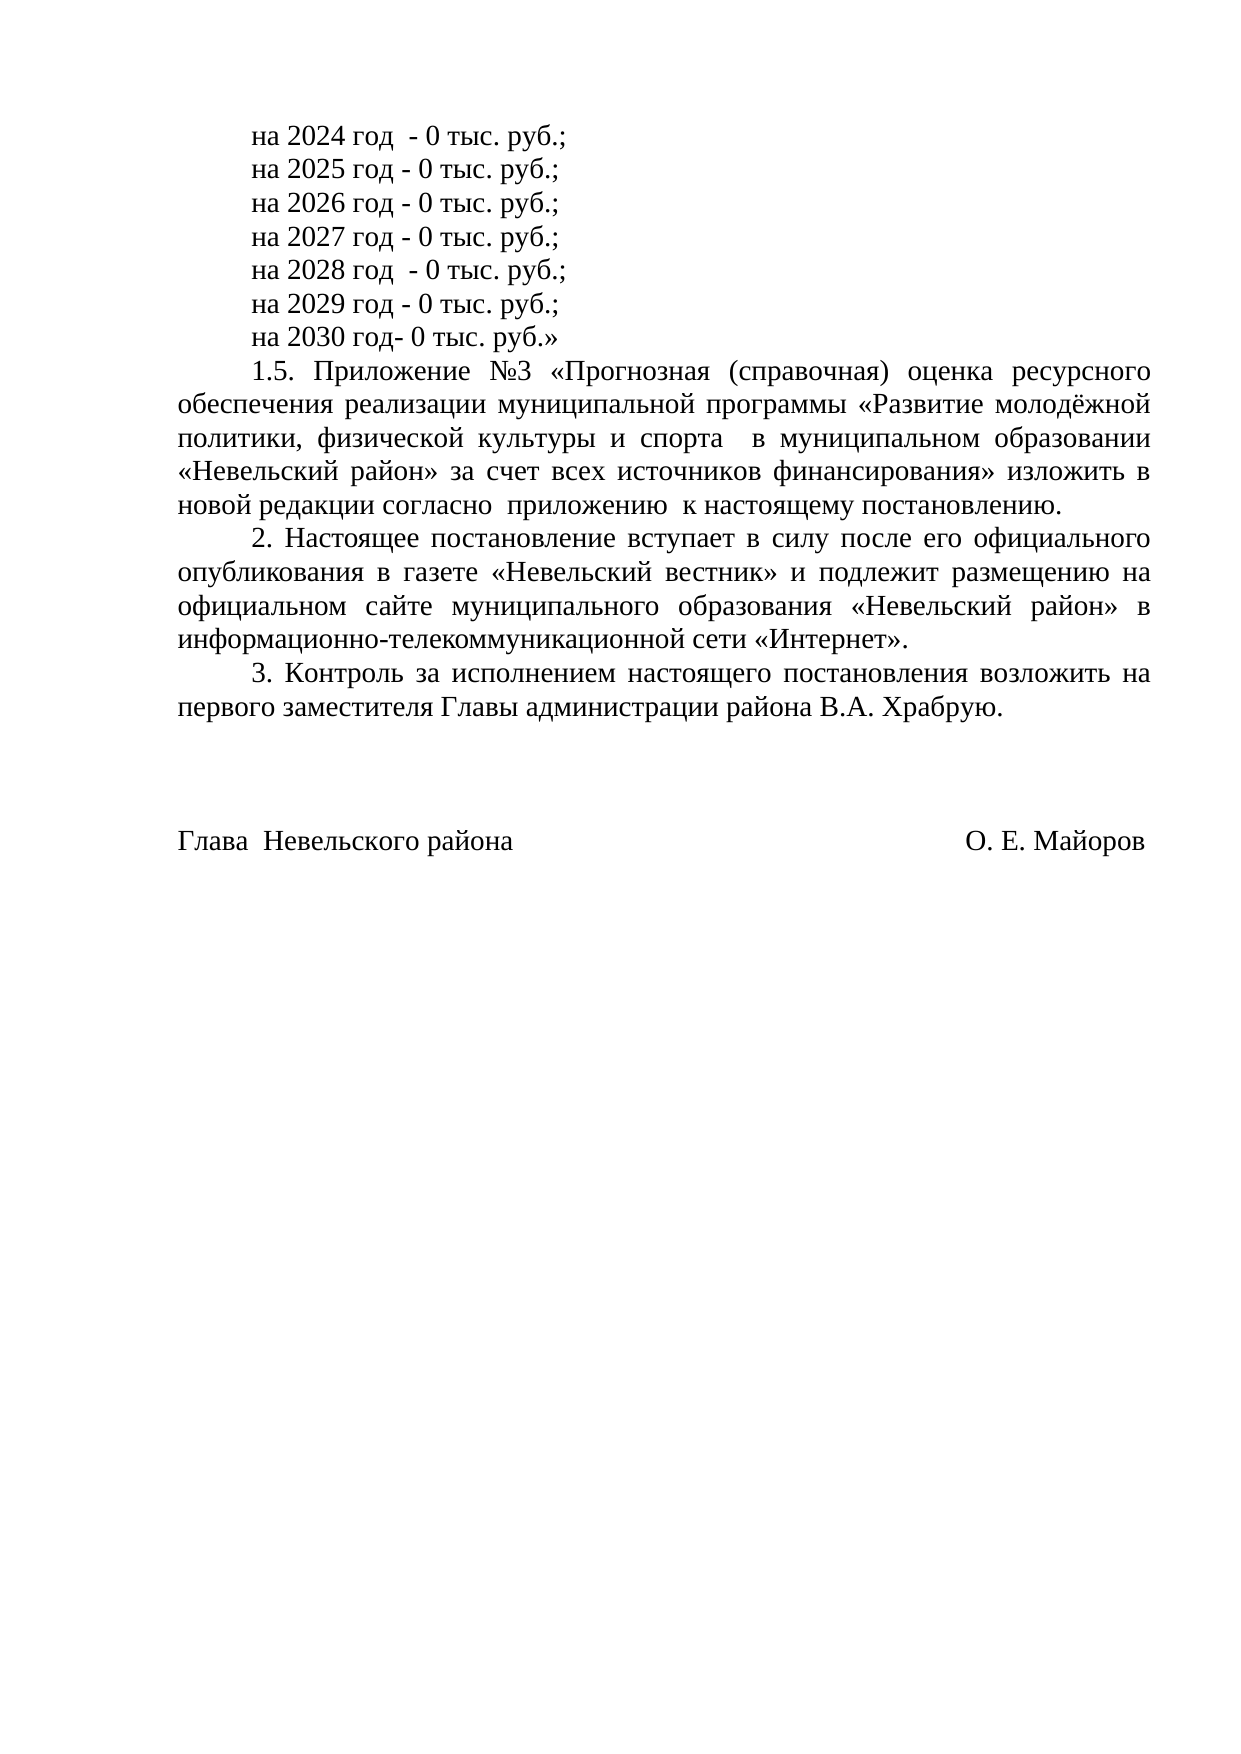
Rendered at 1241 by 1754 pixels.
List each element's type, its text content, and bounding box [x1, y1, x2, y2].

text на 2025 год - 0 тыс. руб.; [177, 152, 1152, 185]
text на 2026 год - 0 тыс. руб.; [177, 185, 1152, 219]
text на 2027 год - 0 тыс. руб.; [177, 219, 1152, 252]
text 3. Контроль за исполнением настоящего постановления возложить на первого заместителя Главы администрации района В.А. Храбрую. [177, 655, 1152, 722]
text на 2029 год - 0 тыс. руб.; [177, 286, 1152, 319]
text на 2030 год- 0 тыс. руб.» [177, 319, 1152, 353]
text 2. Настоящее постановление вступает в силу после его официального опубликования в газете «Невельский вестник» и подлежит размещению на официальном сайте муниципального образования «Невельский район» в информационно-телекоммуникационной сети «Интернет». [177, 521, 1152, 655]
text 1.5. Приложение №3 «Прогнозная (справочная) оценка ресурсного обеспечения реализации муниципальной программы «Развитие молодёжной политики, физической культуры и спорта в муниципальном образовании «Невельский район» за счет всех источников финансирования» изложить в новой редакции согласно приложению к настоящему постановлению. [177, 353, 1152, 521]
text на 2024 год - 0 тыс. руб.; [177, 118, 1152, 152]
text на 2028 год - 0 тыс. руб.; [177, 252, 1152, 286]
text Глава Невельского района О. Е. Майоров [177, 823, 1152, 857]
